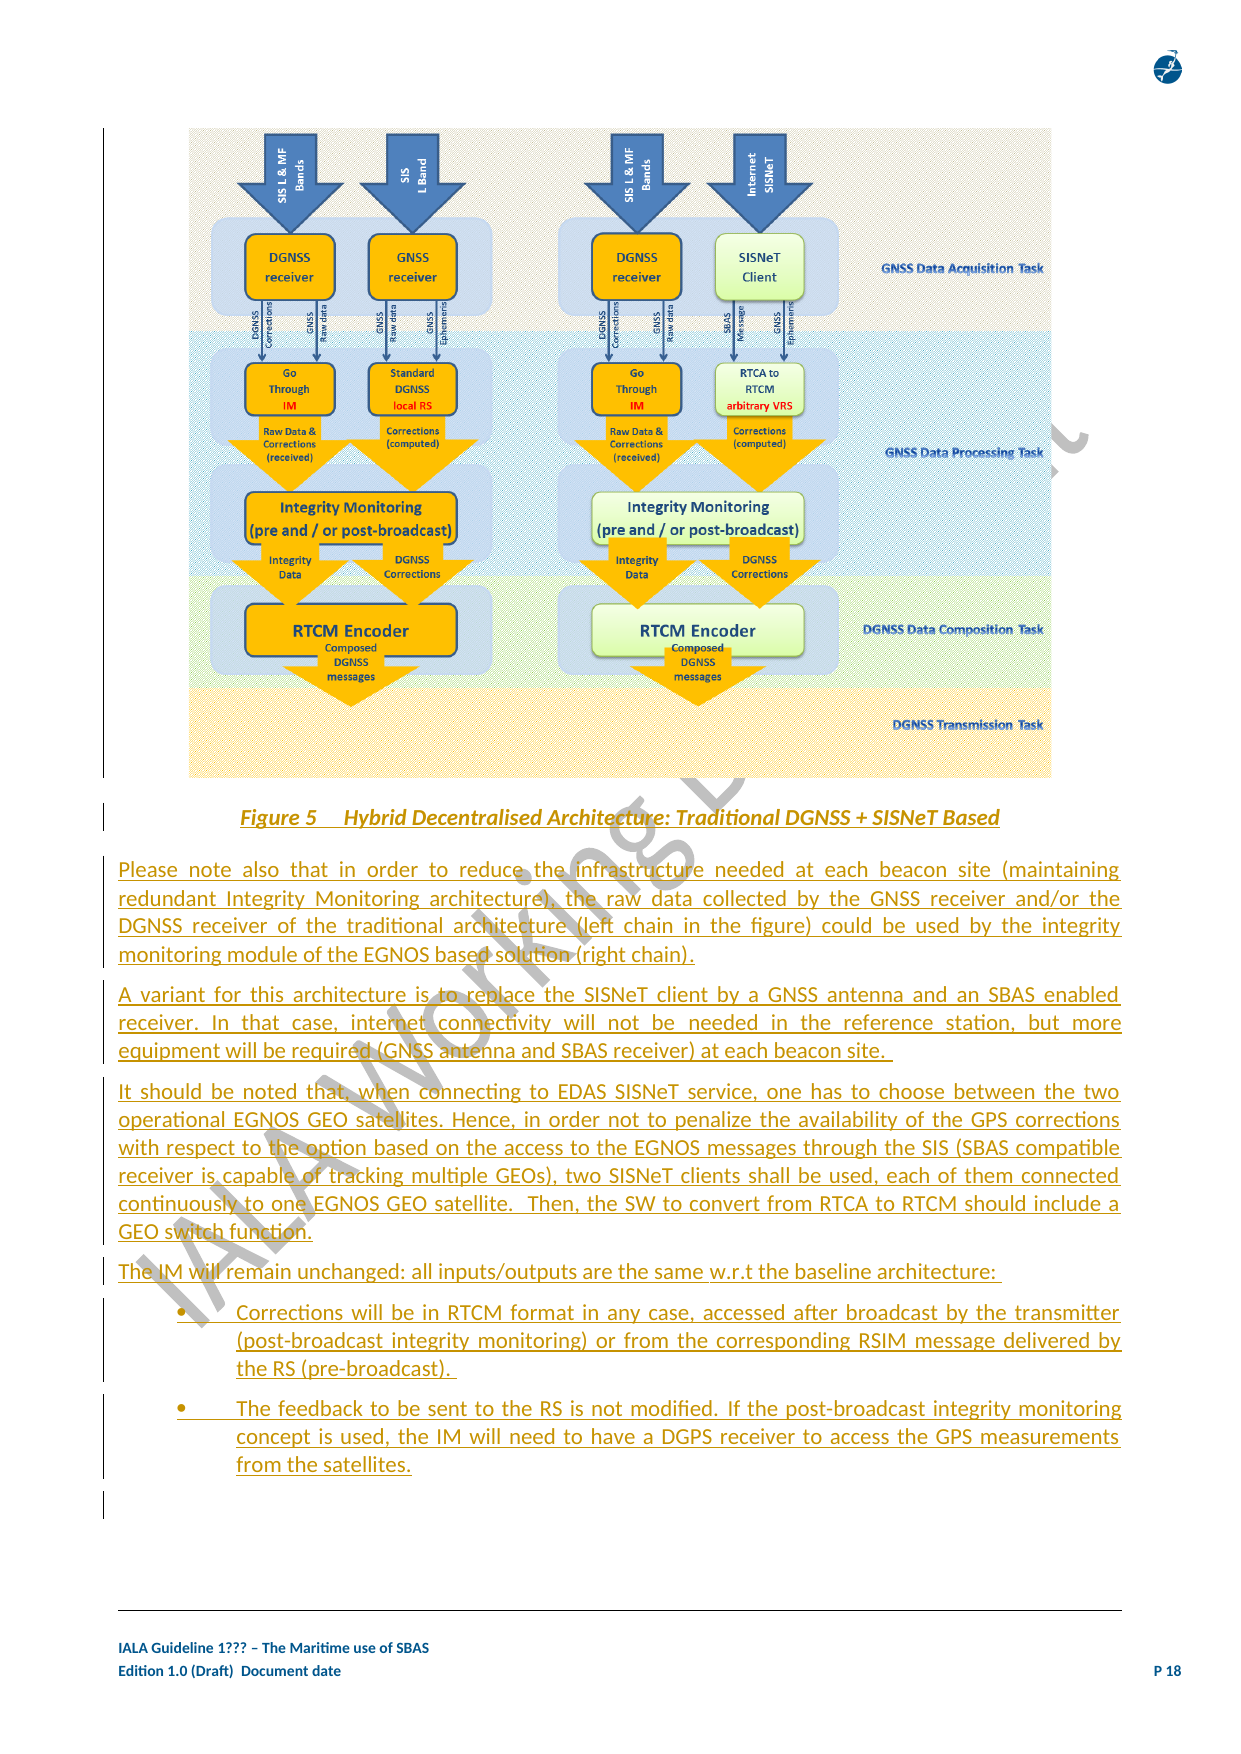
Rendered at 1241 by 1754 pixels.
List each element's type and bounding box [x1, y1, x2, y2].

picture [1122, 0, 1241, 119]
picture [188, 128, 1052, 778]
